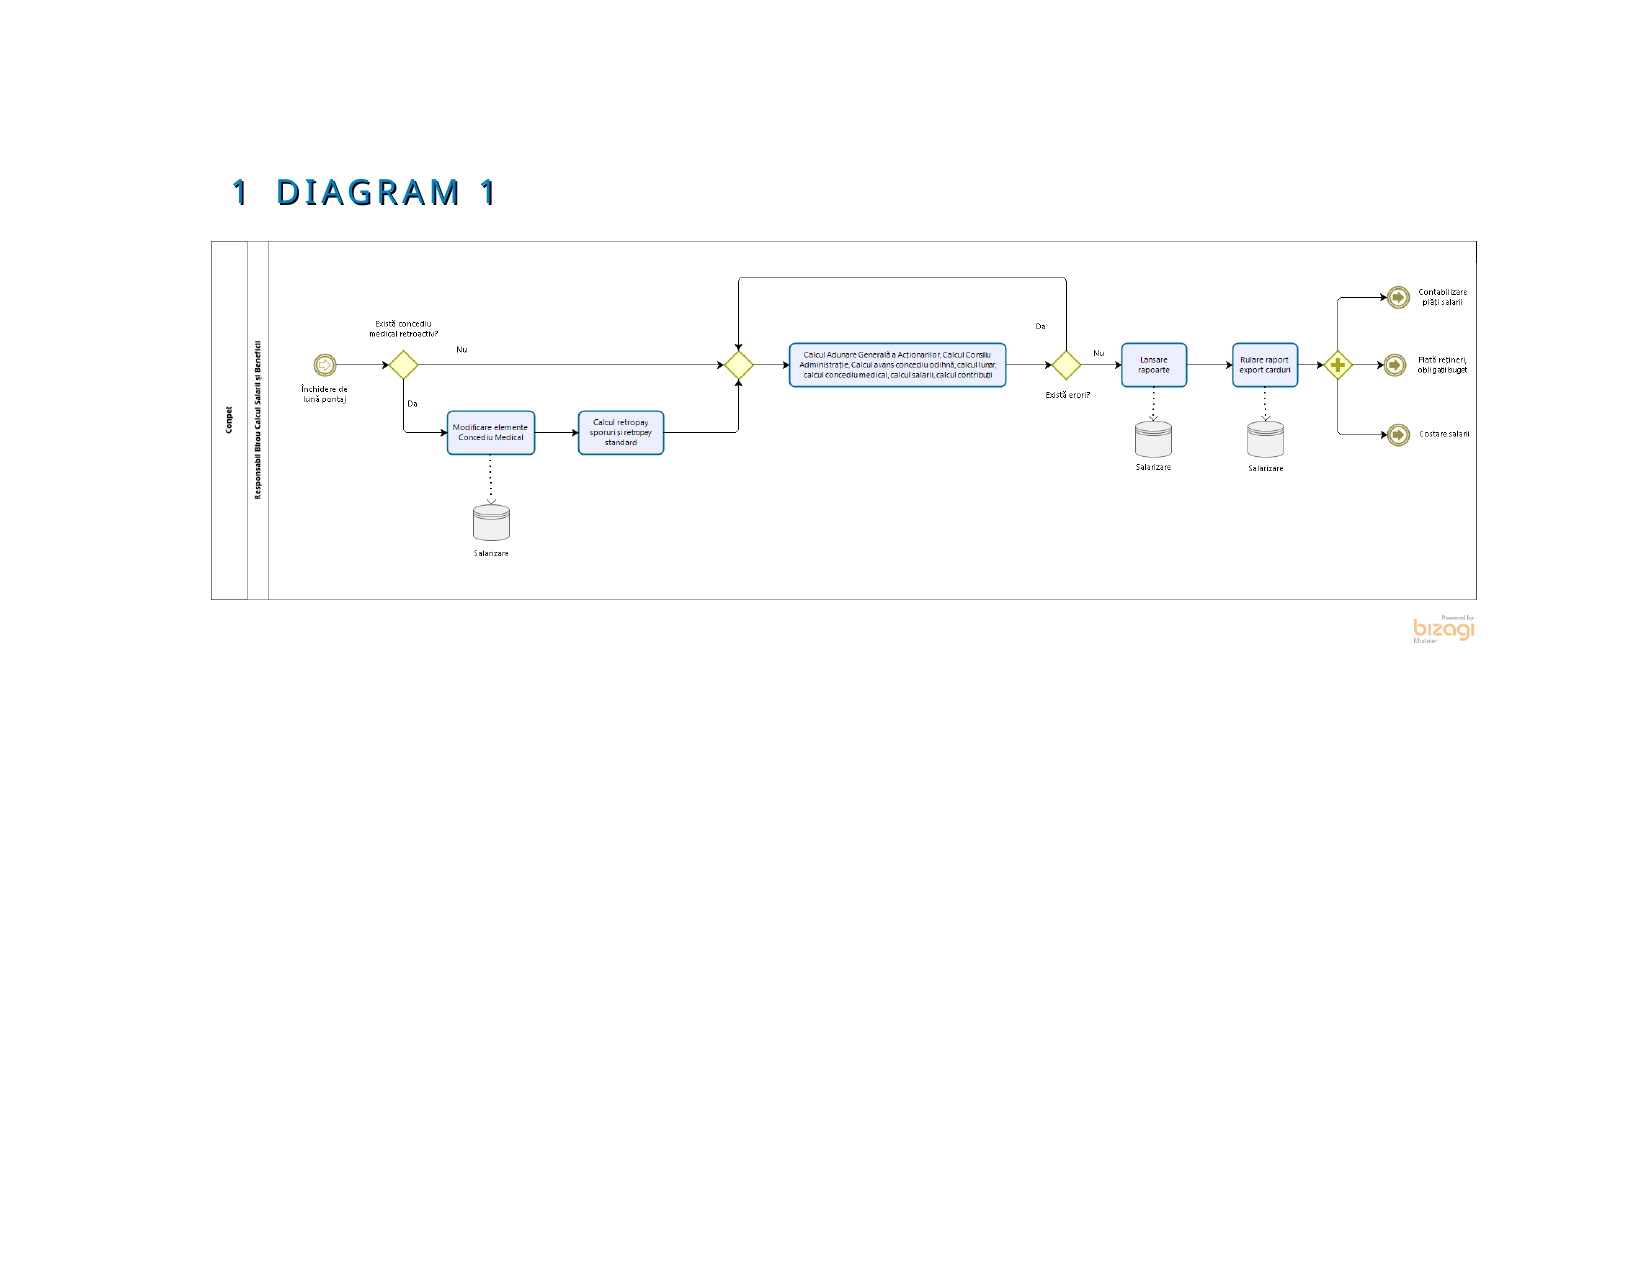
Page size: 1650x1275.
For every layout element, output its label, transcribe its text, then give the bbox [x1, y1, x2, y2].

picture [196, 226, 1490, 666]
subtitle Diagram 1 [230, 168, 1473, 214]
